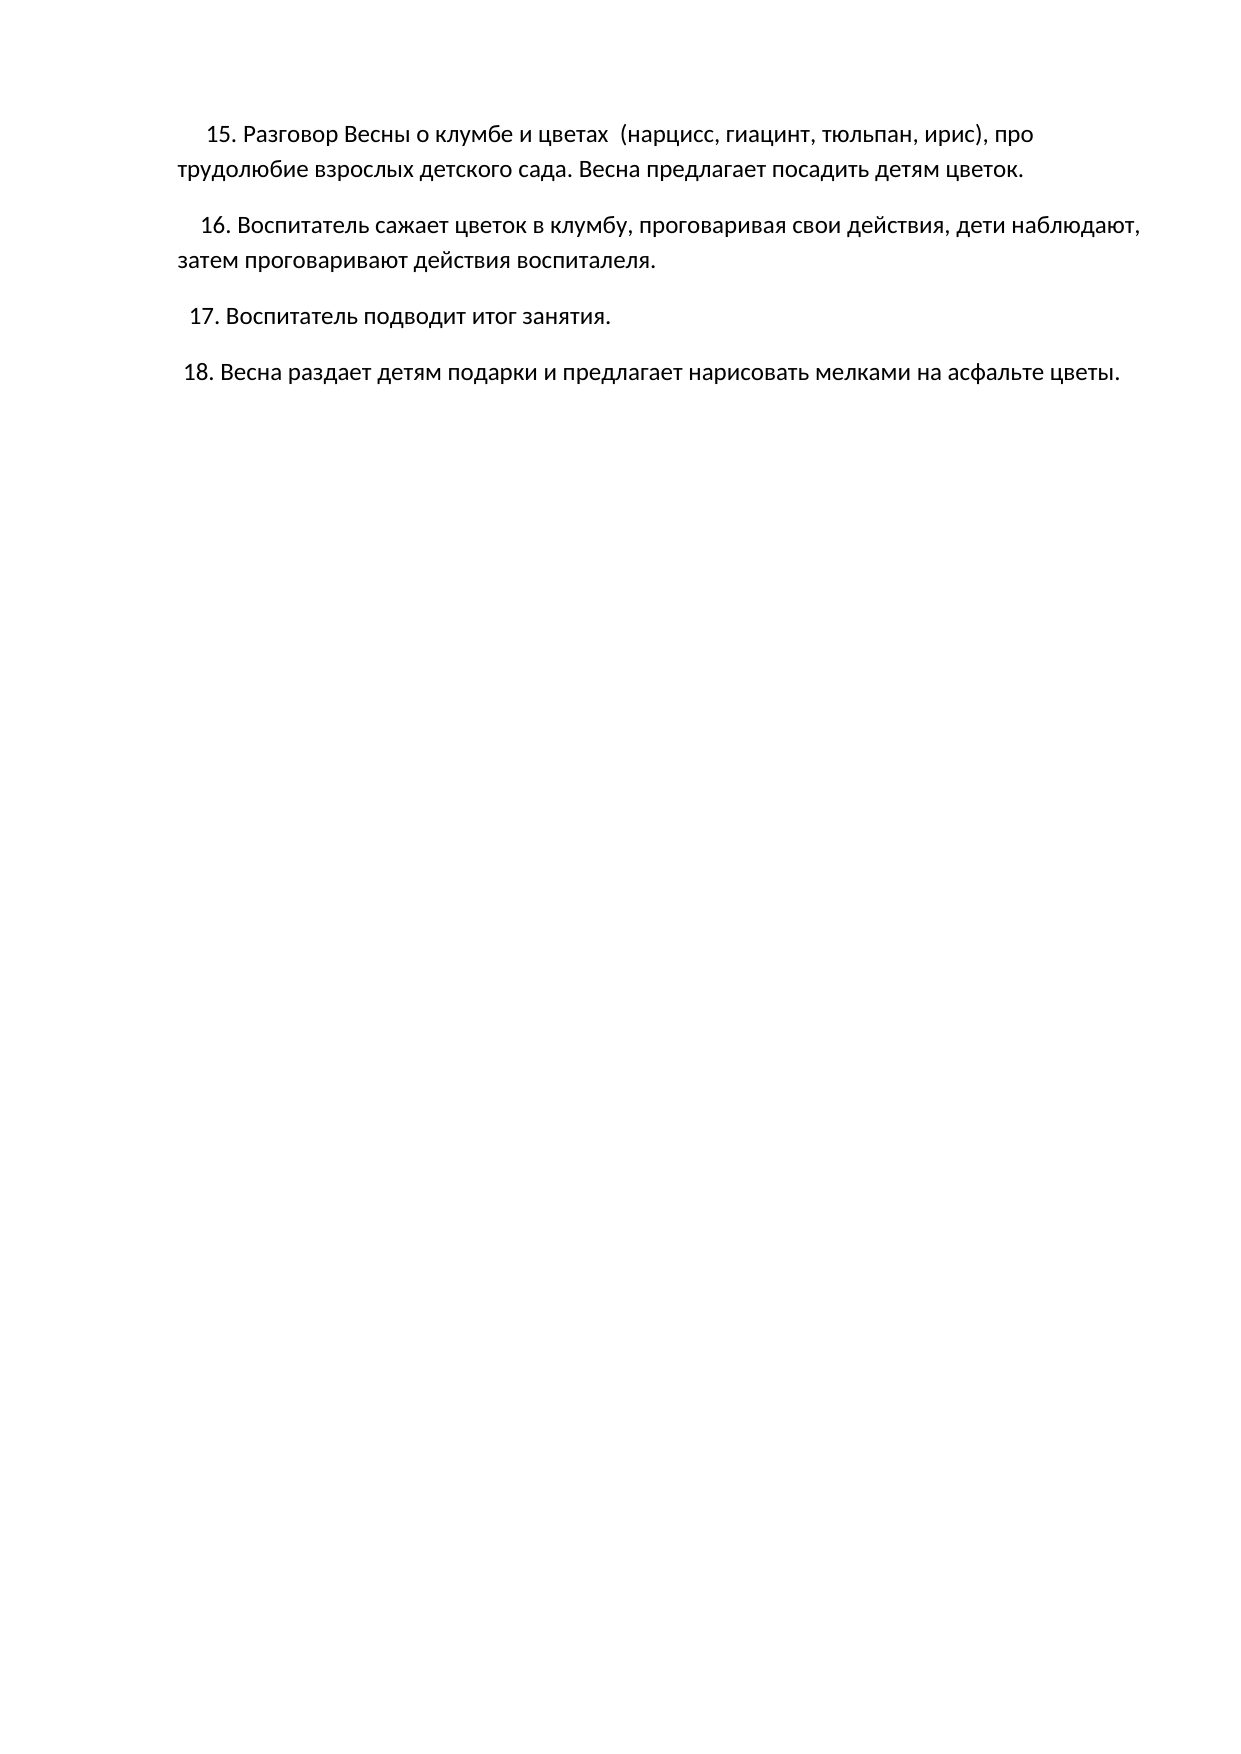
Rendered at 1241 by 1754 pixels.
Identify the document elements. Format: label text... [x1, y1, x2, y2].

text 16. Воспитатель сажает цветок в клумбу, проговаривая свои действия, дети наблюдают, затем проговаривают действия воспиталеля. [177, 209, 1152, 274]
text 18. Весна раздает детям подарки и предлагает нарисовать мелками на асфальте цветы. [177, 356, 1152, 386]
text 15. Разговор Весны о клумбе и цветах (нарцисс, гиацинт, тюльпан, ирис), про трудолюбие взрослых детского сада. Весна предлагает посадить детям цветок. [177, 118, 1152, 184]
text 17. Воспитатель подводит итог занятия. [177, 300, 1152, 330]
